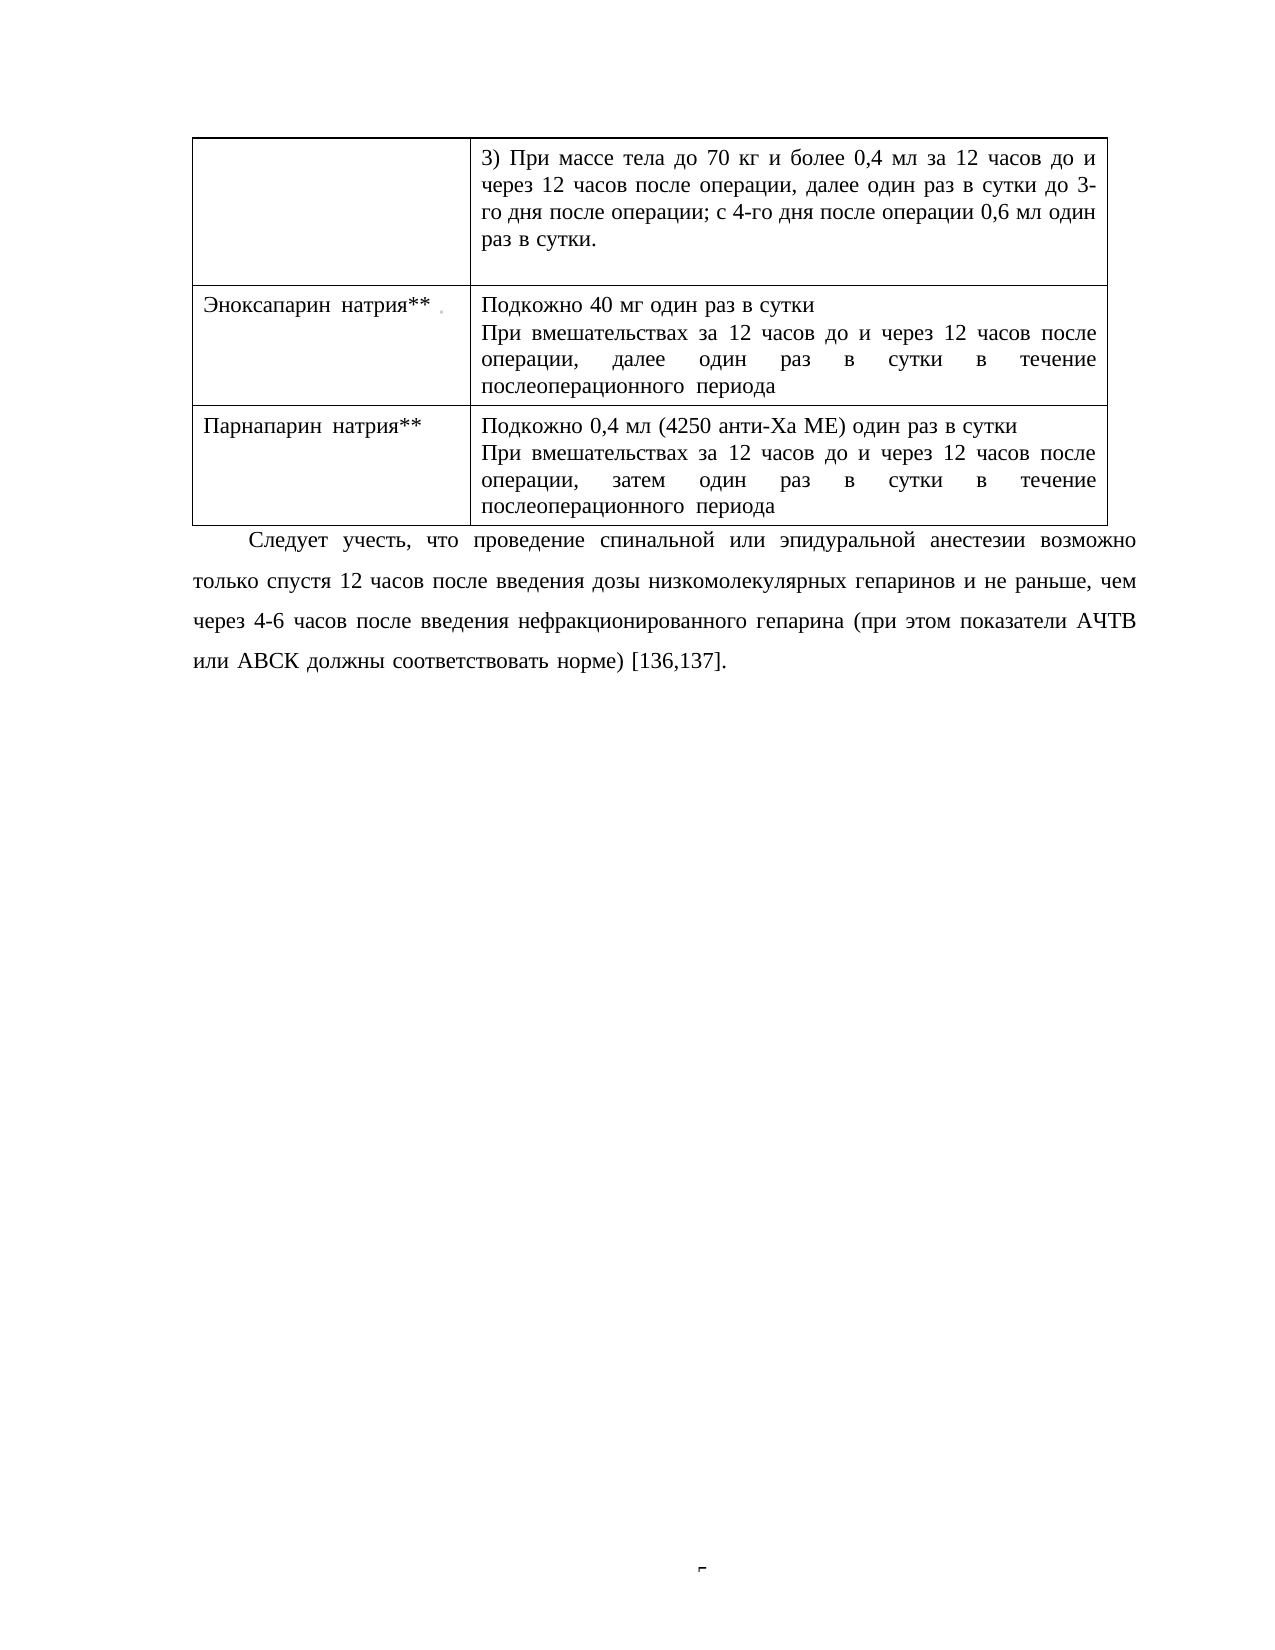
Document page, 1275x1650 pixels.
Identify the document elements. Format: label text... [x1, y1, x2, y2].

table_cell Парнапарин натрия** [193, 406, 470, 525]
table_cell Подкожно 40 мг один раз в сутки При вмешательствах за 12 часов до и через 12 часов после операции, далее один раз в сутки в течение послеоперационного периода [471, 286, 1107, 404]
table_header [193, 139, 470, 284]
table_cell Подкожно 0,4 мл (4250 анти-Ха МЕ) один раз в сутки При вмешательствах за 12 часов до и через 12 часов после операции, затем один раз в сутки в течение послеоперационного периода [471, 406, 1107, 525]
table_cell Эноксапарин натрия** [193, 286, 470, 404]
text Следует учесть, что проведение спинальной или эпидуральной анестезии возможно только спустя 12 часов после введения дозы низкомолекулярных гепаринов и не раньше, чем через 4-6 часов после введения нефракционированного гепарина (при этом показатели АЧТВ или АВСК должны соответствовать норме) [136,137]. [193, 527, 1137, 674]
table_header 3) При массе тела до 70 кг и более 0,4 мл за 12 часов до и через 12 часов после операции, далее один раз в сутки до 3- го дня после операции; с 4-го дня после операции 0,6 мл один раз в сутки. [471, 139, 1107, 284]
